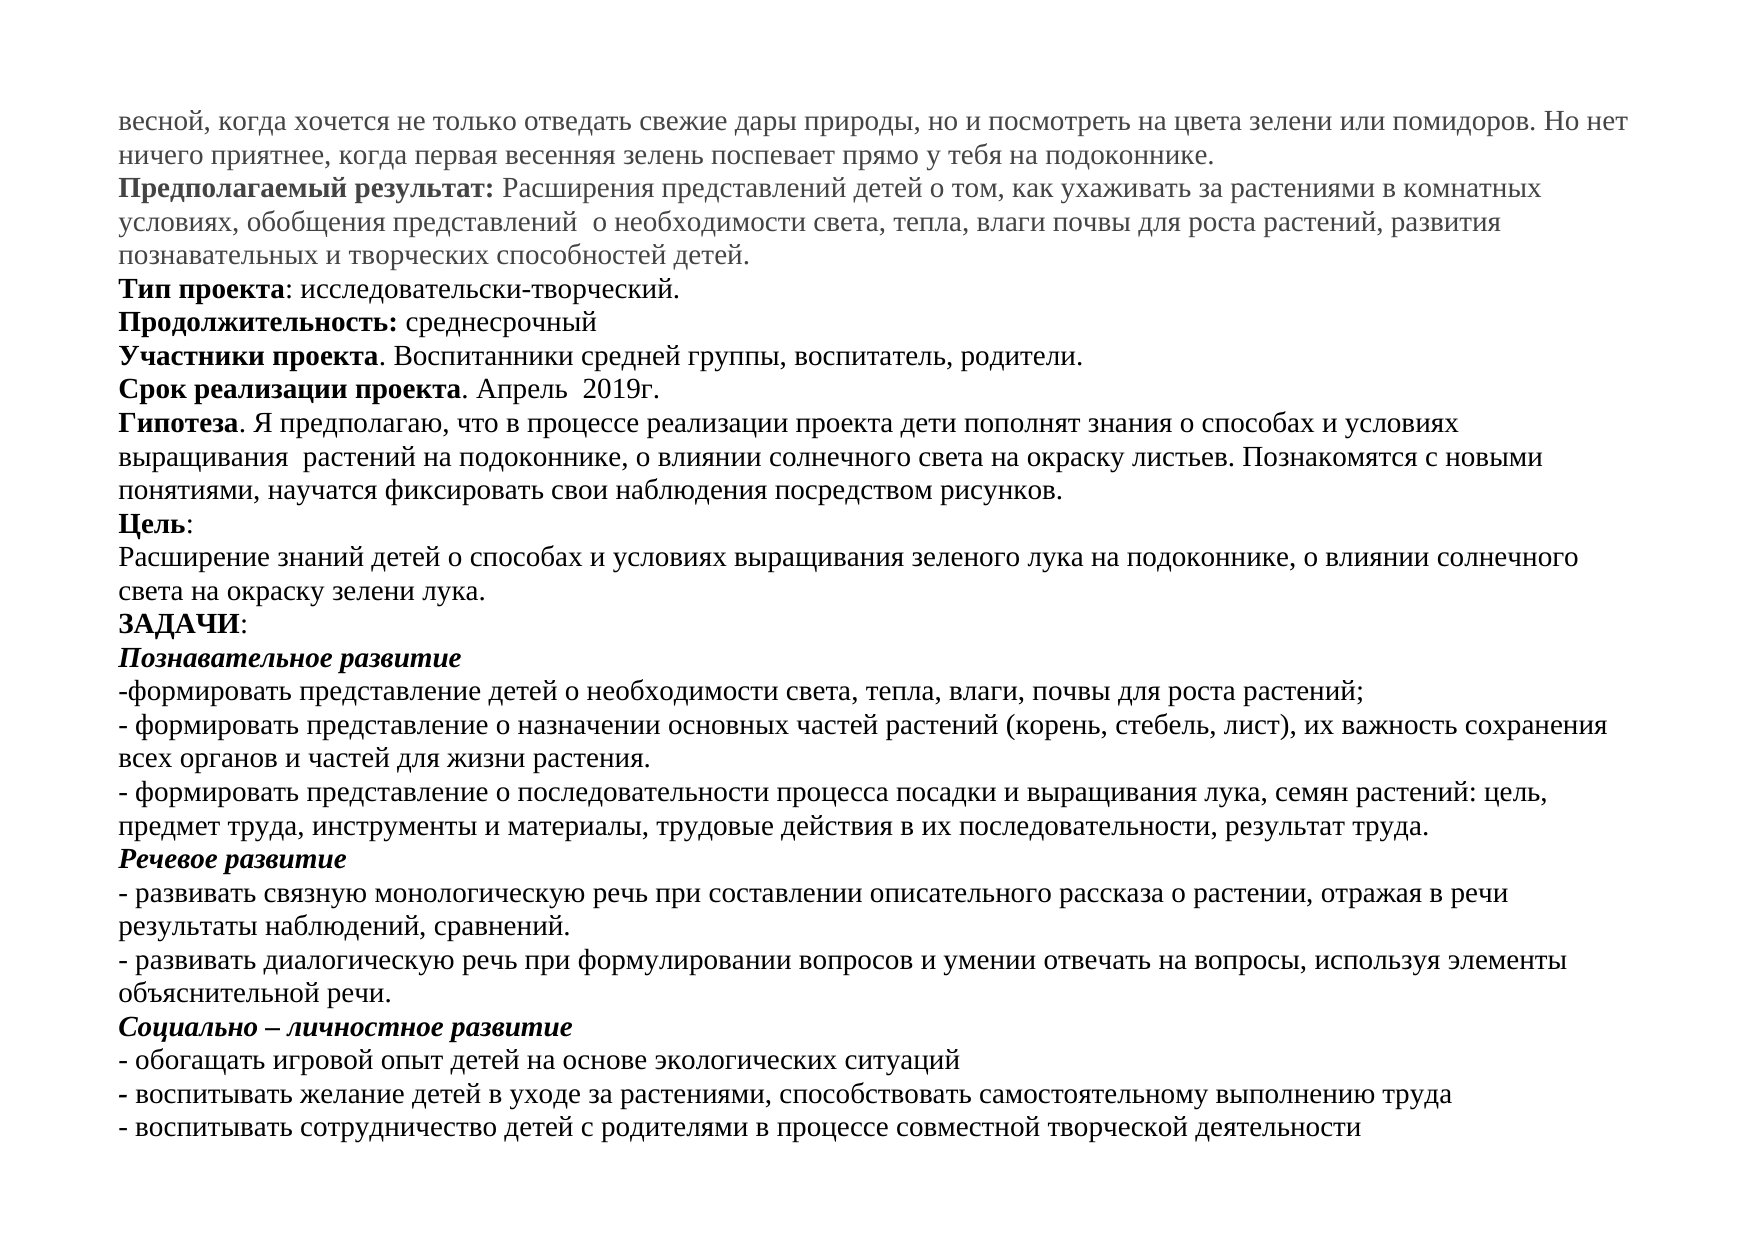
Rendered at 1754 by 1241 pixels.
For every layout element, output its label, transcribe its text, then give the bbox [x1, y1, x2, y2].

text - формировать представление о последовательности процесса посадки и выращивания лука, семян растений: цель, предмет труда, инструменты и материалы, трудовые действия в их последовательности, результат труда. [118, 774, 1636, 841]
text Участники проекта. Воспитанники средней группы, воспитатель, родители. [118, 338, 1636, 372]
text Продолжительность: среднесрочный [118, 304, 1636, 338]
text Тип проекта: исследовательски-творческий. [118, 271, 1636, 304]
text Социально – личностное развитие [118, 1009, 1636, 1042]
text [118, 103, 1636, 170]
text Гипотеза. Я предполагаю, что в процессе реализации проекта дети пополнят знания о способах и условиях выращивания растений на подоконнике, о влиянии солнечного света на окраску листьев. Познакомятся с новыми понятиями, научатся фиксировать свои наблюдения посредством рисунков. [118, 405, 1636, 506]
text - воспитывать желание детей в уходе за растениями, способствовать самостоятельному выполнению труда [118, 1076, 1636, 1109]
text Срок реализации проекта. Апрель 2019г. [118, 372, 1636, 405]
text ЗАДАЧИ: [118, 606, 1636, 640]
text Расширение знаний детей о способах и условиях выращивания зеленого лука на подоконнике, о влиянии солнечного света на окраску зелени лука. [118, 539, 1636, 606]
text - обогащать игровой опыт детей на основе экологических ситуаций [118, 1042, 1636, 1076]
text Предполагаемый результат: Расширения представлений детей о том, как ухаживать за растениями в комнатных условиях, обобщения представлений о необходимости света, тепла, влаги почвы для роста растений, развития познавательных и творческих способностей детей. [118, 170, 1636, 271]
text - развивать диалогическую речь при формулировании вопросов и умении отвечать на вопросы, используя элементы объяснительной речи. [118, 942, 1636, 1009]
text -формировать представление детей о необходимости света, тепла, влаги, почвы для роста растений; [118, 673, 1636, 707]
text - развивать связную монологическую речь при составлении описательного рассказа о растении, отражая в речи результаты наблюдений, сравнений. [118, 875, 1636, 942]
text - формировать представление о назначении основных частей растений (корень, стебель, лист), их важность сохранения всех органов и частей для жизни растения. [118, 707, 1636, 774]
text - воспитывать сотрудничество детей с родителями в процессе совместной творческой деятельности [118, 1109, 1636, 1143]
text Цель: [118, 506, 1636, 539]
text Речевое развитие [118, 841, 1636, 875]
text Познавательное развитие [118, 640, 1636, 673]
